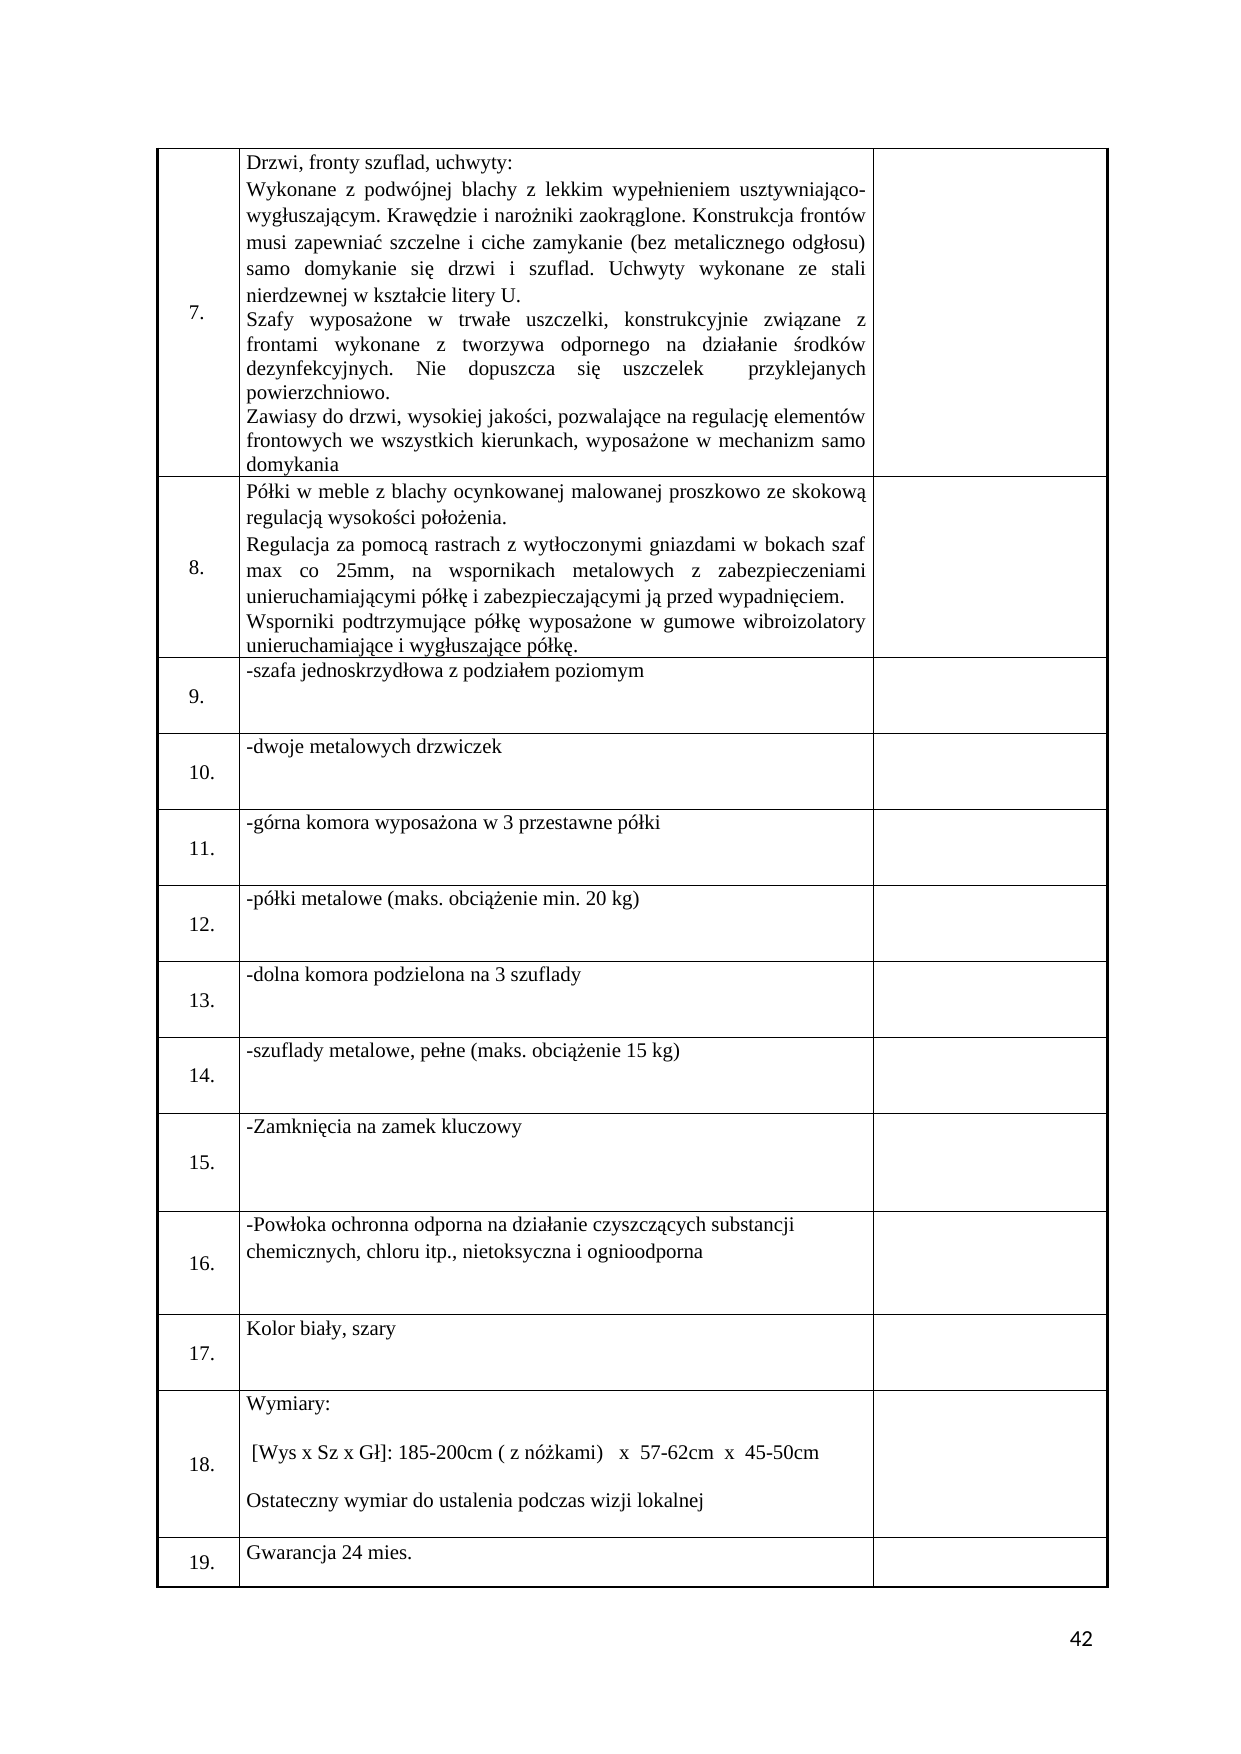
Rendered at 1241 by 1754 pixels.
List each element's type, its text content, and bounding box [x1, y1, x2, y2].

table_cell Kolor biały, szary [240, 1315, 873, 1390]
table_cell [874, 477, 1106, 657]
table_cell [159, 1538, 239, 1586]
table_cell [874, 962, 1106, 1037]
table_cell [874, 1315, 1106, 1390]
table_cell [874, 658, 1106, 733]
table_cell [874, 1391, 1106, 1537]
table_cell [159, 1212, 239, 1314]
table_cell [159, 477, 239, 657]
table_cell [874, 1038, 1106, 1113]
table_cell Półki w meble z blachy ocynkowanej malowanej proszkowo ze skokową regulacją wysokości położenia. Regulacja za pomocą rastrach z wytłoczonymi gniazdami w bokach szaf max co 25mm, na wspornikach metalowych z zabezpieczeniami unieruchamiającymi półkę i zabezpieczającymi ją przed wypadnięciem. Wsporniki podtrzymujące półkę wyposażone w gumowe wibroizolatory unieruchamiające i wygłuszające półkę. [240, 477, 873, 657]
table_cell [874, 1538, 1106, 1586]
table_cell -Powłoka ochronna odporna na działanie czyszczących substancji chemicznych, chloru itp., nietoksyczna i ognioodporna [240, 1212, 873, 1314]
table_cell [159, 1114, 239, 1211]
table_cell [159, 810, 239, 885]
table_cell [874, 1212, 1106, 1314]
table_cell [159, 886, 239, 961]
table_cell [159, 149, 239, 476]
table_cell Wymiary: [Wys x Sz x Gł]: 185-200cm ( z nóżkami) x 57-62cm x 45-50cm Ostateczny wymiar do ustalenia podczas wizji lokalnej [240, 1391, 873, 1537]
table_cell [874, 810, 1106, 885]
table_cell Drzwi, fronty szuflad, uchwyty: Wykonane z podwójnej blachy z lekkim wypełnieniem usztywniająco-wygłuszającym. Krawędzie i narożniki zaokrąglone. Konstrukcja frontów musi zapewniać szczelne i ciche zamykanie (bez metalicznego odgłosu) samo domykanie się drzwi i szuflad. Uchwyty wykonane ze stali nierdzewnej w kształcie litery U. Szafy wyposażone w trwałe uszczelki, konstrukcyjnie związane z frontami wykonane z tworzywa odpornego na działanie środków dezynfekcyjnych. Nie dopuszcza się uszczelek przyklejanych powierzchniowo. Zawiasy do drzwi, wysokiej jakości, pozwalające na regulację elementów frontowych we wszystkich kierunkach, wyposażone w mechanizm samo domykania [240, 149, 873, 476]
table_cell -szafa jednoskrzydłowa z podziałem poziomym [240, 658, 873, 733]
table_cell [874, 1114, 1106, 1211]
table_cell [159, 1315, 239, 1390]
table_cell -szuflady metalowe, pełne (maks. obciążenie 15 kg) [240, 1038, 873, 1113]
table_cell -Zamknięcia na zamek kluczowy [240, 1114, 873, 1211]
table_cell [874, 734, 1106, 809]
table_cell -półki metalowe (maks. obciążenie min. 20 kg) [240, 886, 873, 961]
table_cell [159, 658, 239, 733]
table_cell [874, 149, 1106, 476]
table_cell [159, 734, 239, 809]
table_cell [874, 886, 1106, 961]
table_cell [159, 1038, 239, 1113]
table_cell -dwoje metalowych drzwiczek [240, 734, 873, 809]
table_cell -górna komora wyposażona w 3 przestawne półki [240, 810, 873, 885]
table_cell Gwarancja 24 mies. [240, 1538, 873, 1586]
table_cell [159, 962, 239, 1037]
table_cell -dolna komora podzielona na 3 szuflady [240, 962, 873, 1037]
table_cell [159, 1391, 239, 1537]
